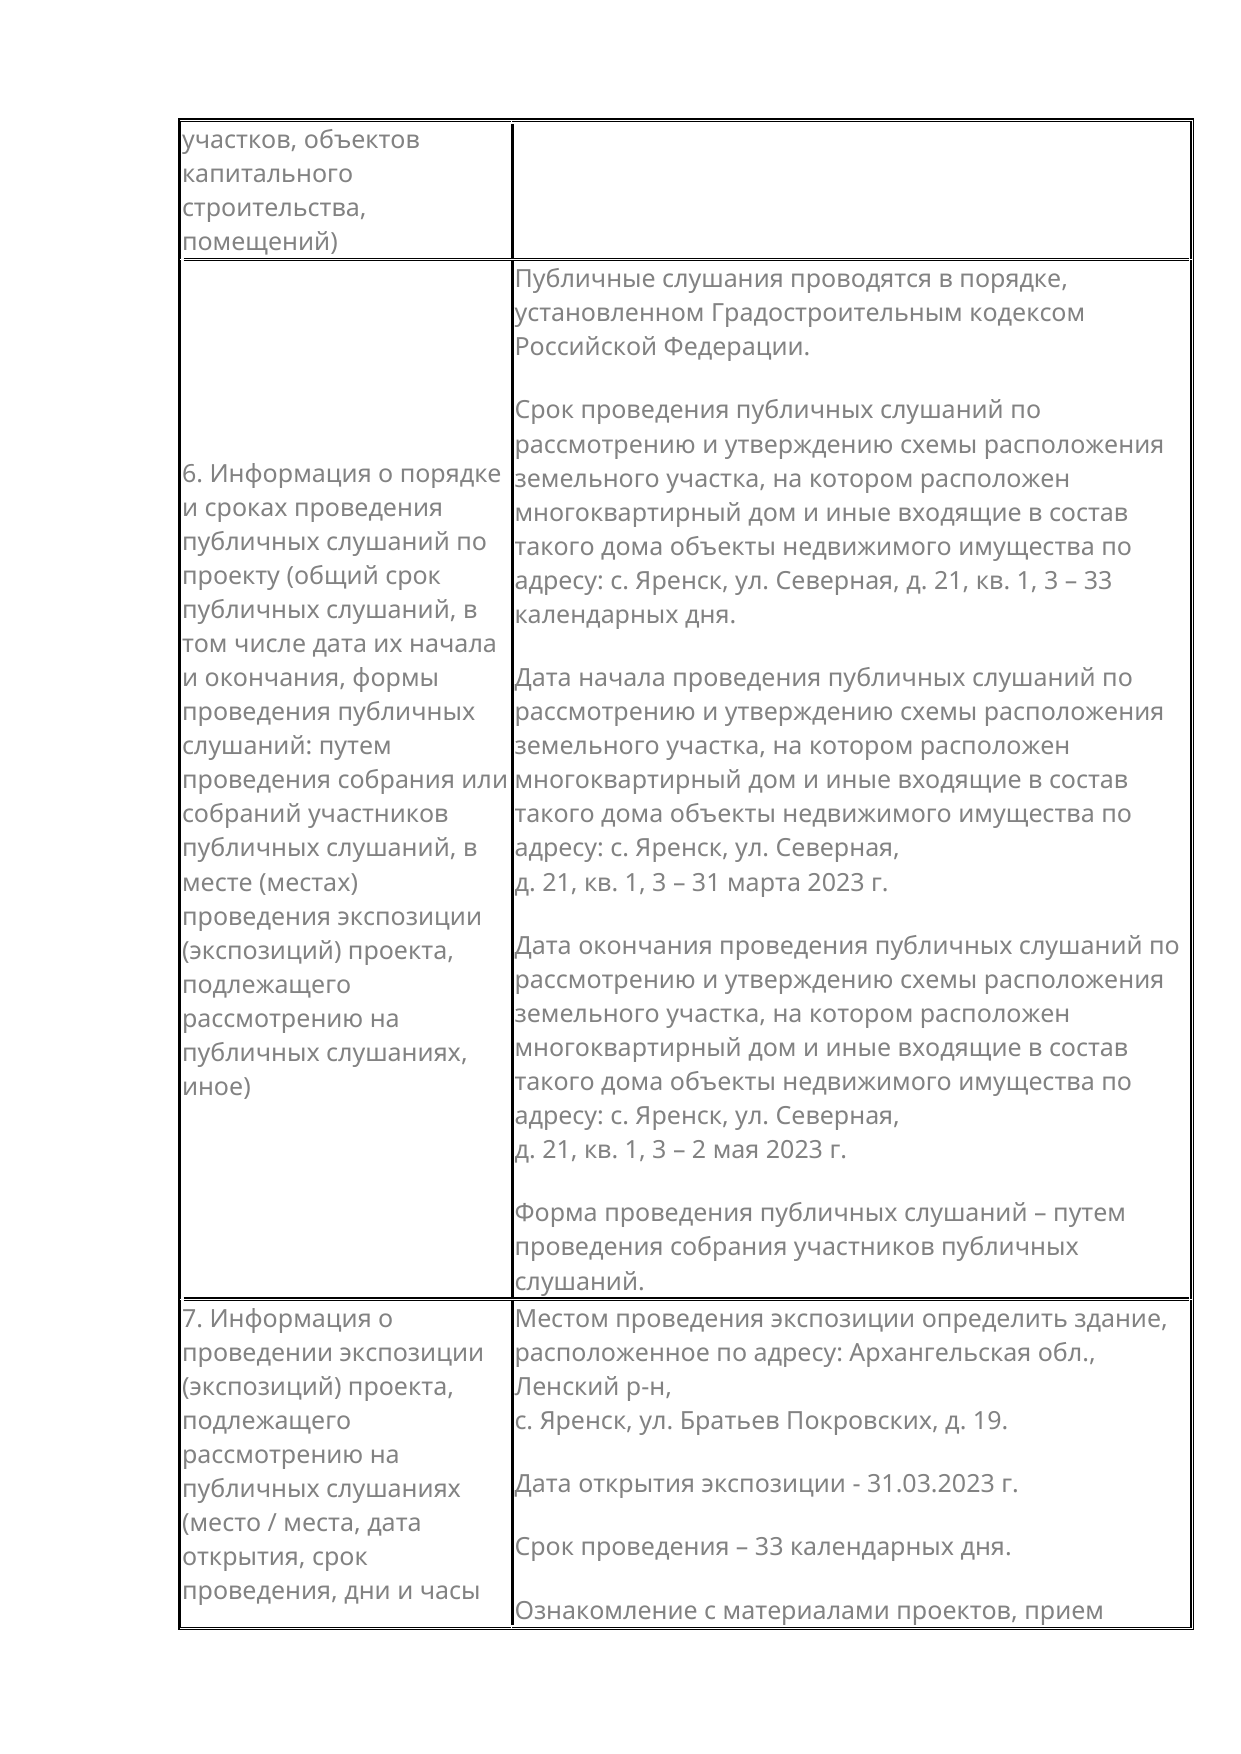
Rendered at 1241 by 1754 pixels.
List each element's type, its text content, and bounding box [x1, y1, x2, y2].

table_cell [181, 1297, 512, 1626]
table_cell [512, 122, 1190, 258]
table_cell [181, 120, 512, 258]
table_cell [512, 1297, 1191, 1626]
table_cell 6. Информация о порядке и сроках проведения публичных слушаний по проекту (общий срок публичных слушаний, в том числе дата их начала и окончания, формы проведения публичных слушаний: путем проведения собрания или собраний участников публичных слушаний, в месте (местах) проведения экспозиции (экспозиций) проекта, подлежащего рассмотрению на публичных слушаниях, иное) [180, 258, 512, 1297]
table_cell Публичные слушания проводятся в порядке, установленном Градостроительным кодексом Российской Федерации. Срок проведения публичных слушаний по рассмотрению и утверждению схемы расположения земельного участка, на котором расположен многоквартирный дом и иные входящие в состав такого дома объекты недвижимого имущества по адресу: с. Яренск, ул. Северная, д. 21, кв. 1, 3 – 33 календарных дня. Дата начала проведения публичных слушаний по рассмотрению и утверждению схемы расположения земельного участка, на котором расположен многоквартирный дом и иные входящие в состав такого дома объекты недвижимого имущества по адресу: с. Яренск, ул. Северная, д. 21, кв. 1, 3 – 31 марта 2023 г. Дата окончания проведения публичных слушаний по рассмотрению и утверждению схемы расположения земельного участка, на котором расположен многоквартирный дом и иные входящие в состав такого дома объекты недвижимого имущества по адресу: с. Яренск, ул. Северная, д. 21, кв. 1, 3 – 2 мая 2023 г. Форма проведения публичных слушаний – путем проведения собрания участников публичных слушаний. [512, 258, 1192, 1297]
